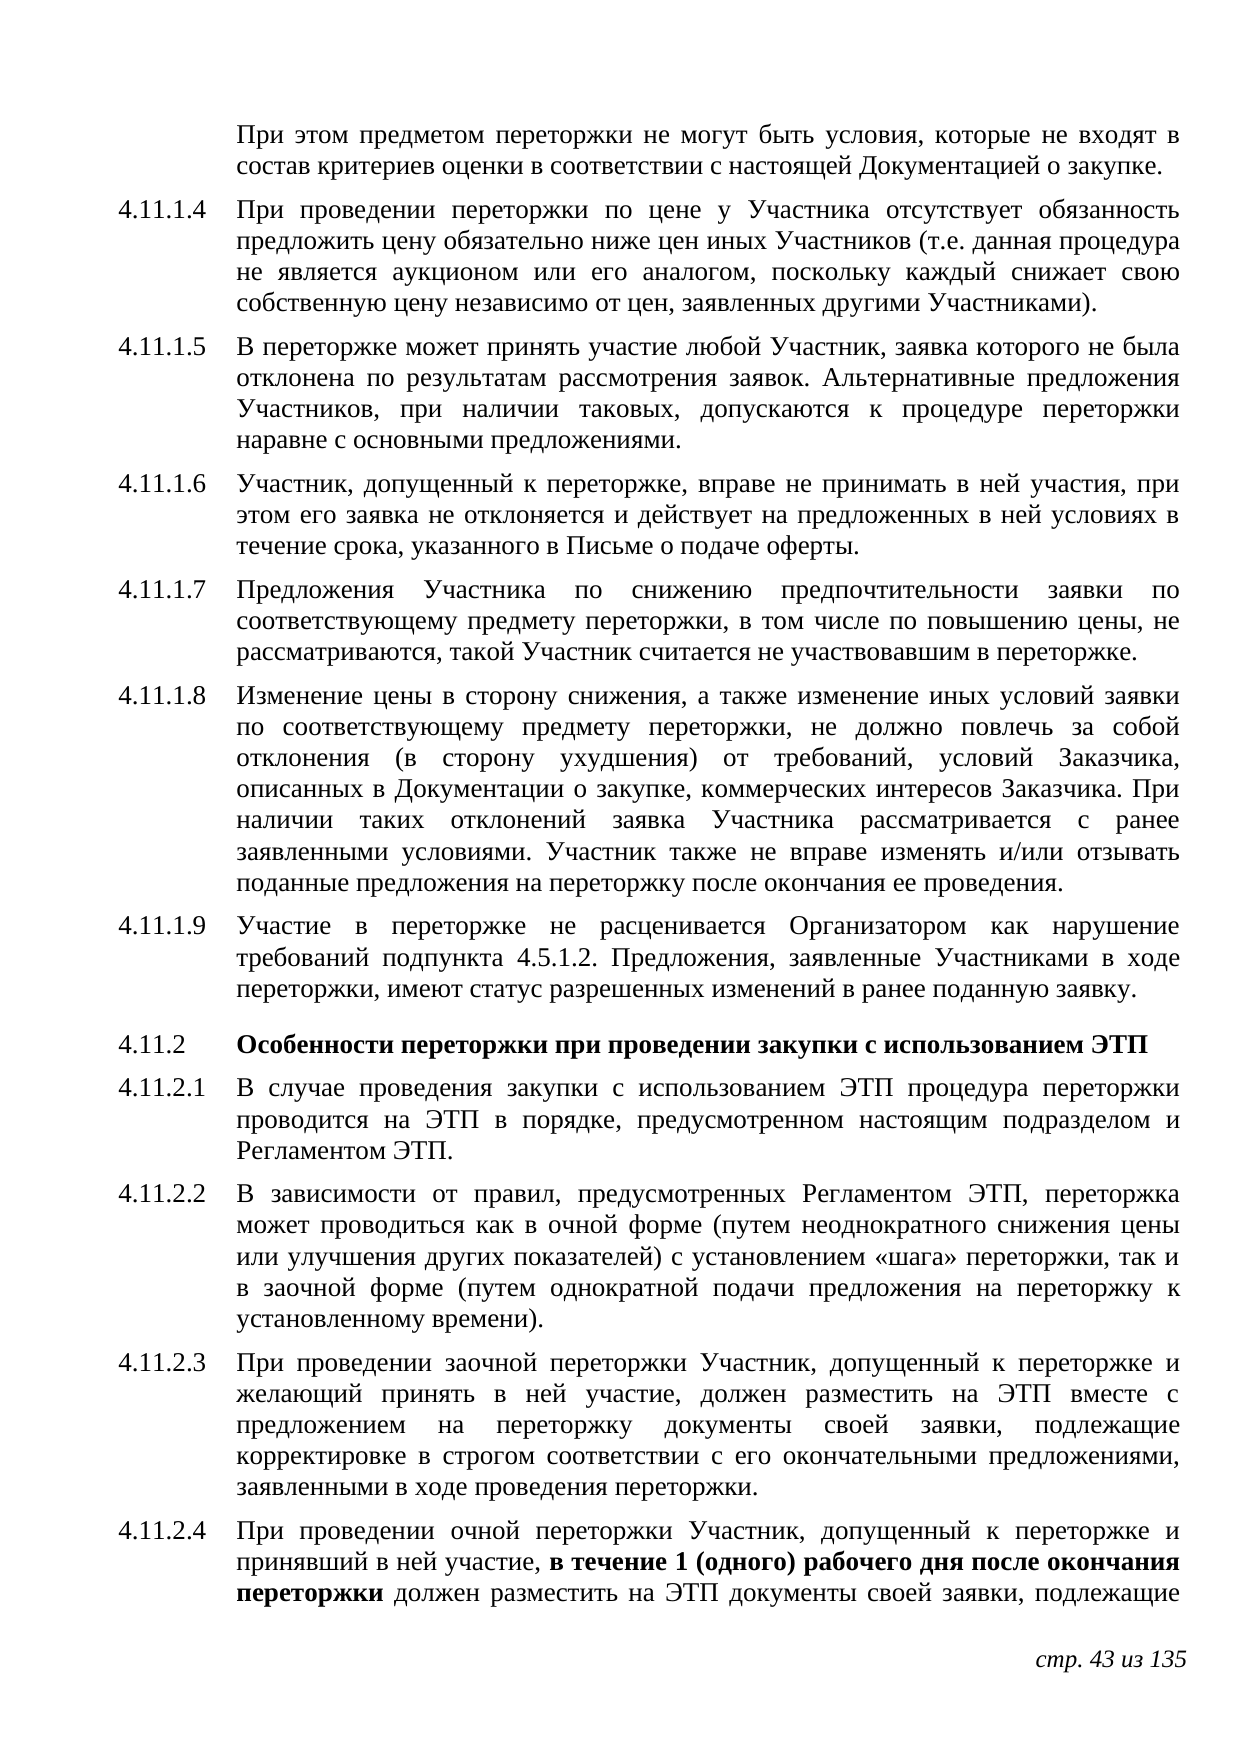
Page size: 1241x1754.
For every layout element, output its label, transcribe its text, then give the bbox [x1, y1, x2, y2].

text В зависимости от правил, предусмотренных Регламентом ЭТП, переторжка может проводиться как в очной форме (путем неоднократного снижения цены или улучшения других показателей) с установлением «шага» переторжки, так и в заочной форме (путем однократной подачи предложения на переторжку к установленному времени). [118, 1177, 1181, 1333]
text Участие в переторжке не расценивается Организатором как нарушение требований подпункта 4.5.1.2. Предложения, заявленные Участниками в ходе переторжки, имеют статус разрешенных изменений в ранее поданную заявку. [118, 909, 1181, 1003]
text В случае проведения закупки с использованием ЭТП процедура переторжки проводится на ЭТП в порядке, предусмотренном настоящим подразделом и Регламентом ЭТП. [118, 1072, 1181, 1165]
text Изменение цены в сторону снижения, а также изменение иных условий заявки по соответствующему предмету переторжки, не должно повлечь за собой отклонения (в сторону ухудшения) от требований, условий Заказчика, описанных в Документации о закупке, коммерческих интересов Заказчика. При наличии таких отклонений заявка Участника рассматривается с ранее заявленными условиями. Участник также не вправе изменять и/или отзывать поданные предложения на переторжку после окончания ее проведения. [118, 679, 1181, 897]
text В переторжке может принять участие любой Участник, заявка которого не была отклонена по результатам рассмотрения заявок. Альтернативные предложения Участников, при наличии таковых, допускаются к процедуре переторжки наравне с основными предложениями. [118, 330, 1181, 454]
list При этом предметом переторжки не могут быть условия, которые не входят в состав критериев оценки в соответствии с настоящей Документацией о закупке. [236, 118, 1181, 180]
text Особенности переторжки при проведении закупки с использованием ЭТП [118, 1028, 1181, 1059]
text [118, 1514, 1181, 1607]
text Предложения Участника по снижению предпочтительности заявки по соответствующему предмету переторжки, в том числе по повышению цены, не рассматриваются, такой Участник считается не участвовавшим в переторжке. [118, 573, 1181, 666]
text Участник, допущенный к переторжке, вправе не принимать в ней участия, при этом его заявка не отклоняется и действует на предложенных в ней условиях в течение срока, указанного в Письме о подаче оферты. [118, 467, 1181, 561]
text При проведении заочной переторжки Участник, допущенный к переторжке и желающий принять в ней участие, должен разместить на ЭТП вместе с предложением на переторжку документы своей заявки, подлежащие корректировке в строгом соответствии с его окончательными предложениями, заявленными в ходе проведения переторжки. [118, 1346, 1181, 1501]
text При проведении переторжки по цене у Участника отсутствует обязанность предложить цену обязательно ниже цен иных Участников (т.е. данная процедура не является аукционом или его аналогом, поскольку каждый снижает свою собственную цену независимо от цен, заявленных другими Участниками). [118, 193, 1181, 317]
